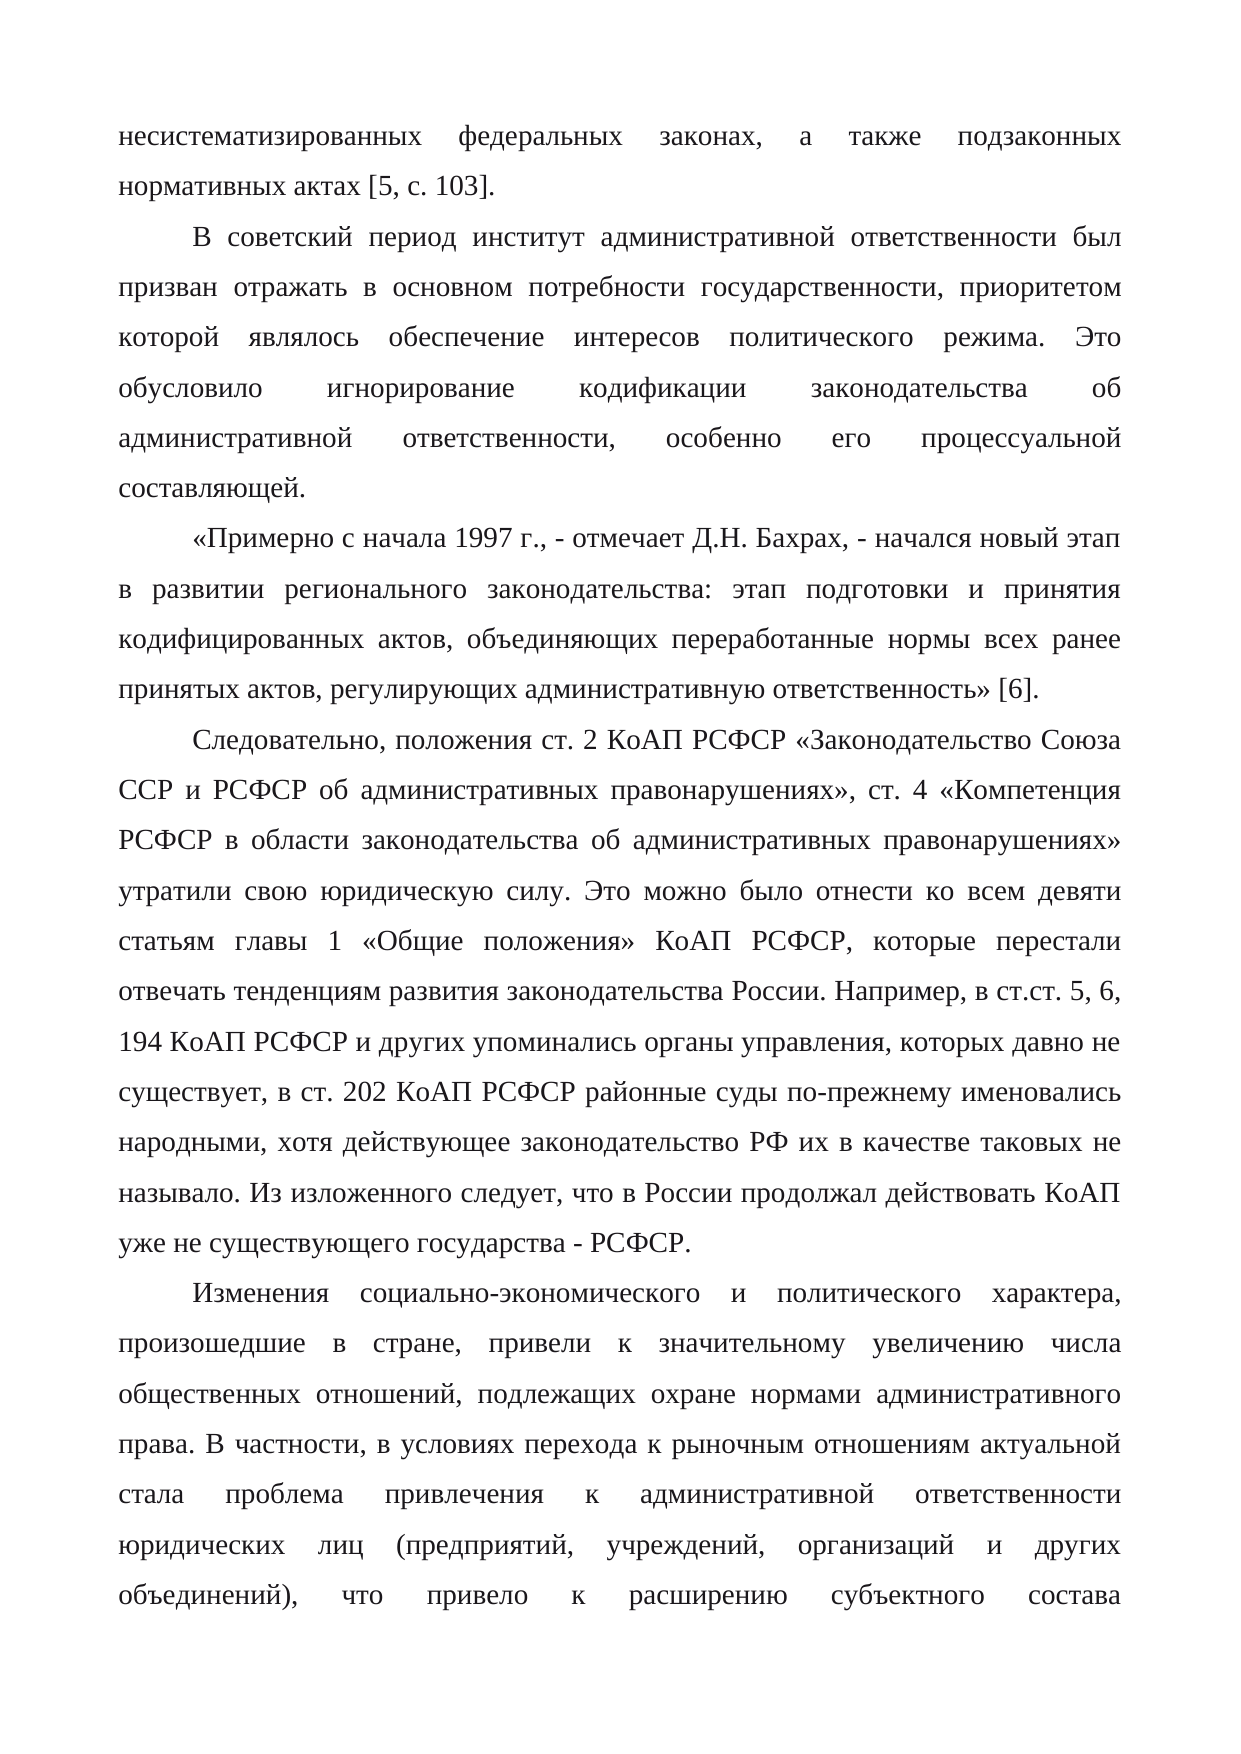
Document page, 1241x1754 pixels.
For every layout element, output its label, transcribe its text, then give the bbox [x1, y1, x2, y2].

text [118, 118, 1122, 202]
text «Примерно с начала ., - отмечает Д.Н. Бахрах, - начался новый этап в развитии регионального законодательства: этап подготовки и принятия кодифицированных актов, объединяющих переработанные нормы всех ранее принятых актов, регулирующих административную ответственность» [6]. [118, 521, 1122, 705]
text В советский период институт административной ответственности был призван отражать в основном потребности государственности, приоритетом которой являлось обеспечение интересов политического режима. Это обусловило игнорирование кодификации законодательства об административной ответственности, особенно его процессуальной составляющей. [118, 219, 1122, 504]
text Следовательно, положения ст. 2 КоАП РСФСР «Законодательство Союза ССР и РСФСР об административных правонарушениях», ст. 4 «Компетенция РСФСР в области законодательства об административных правонарушениях» утратили свою юридическую силу. Это можно было отнести ко всем девяти статьям главы 1 «Общие положения» КоАП РСФСР, которые перестали отвечать тенденциям развития законодательства России. Например, в ст.ст. 5, 6, 194 КоАП РСФСР и других упоминались органы управления, которых давно не существует, в ст. 202 КоАП РСФСР районные суды по-прежнему именовались народными, хотя действующее законодательство РФ их в качестве таковых не называло. Из изложенного следует, что в России продолжал действовать КоАП уже не существующего государства - РСФСР. [118, 722, 1122, 1258]
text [118, 1275, 1122, 1611]
